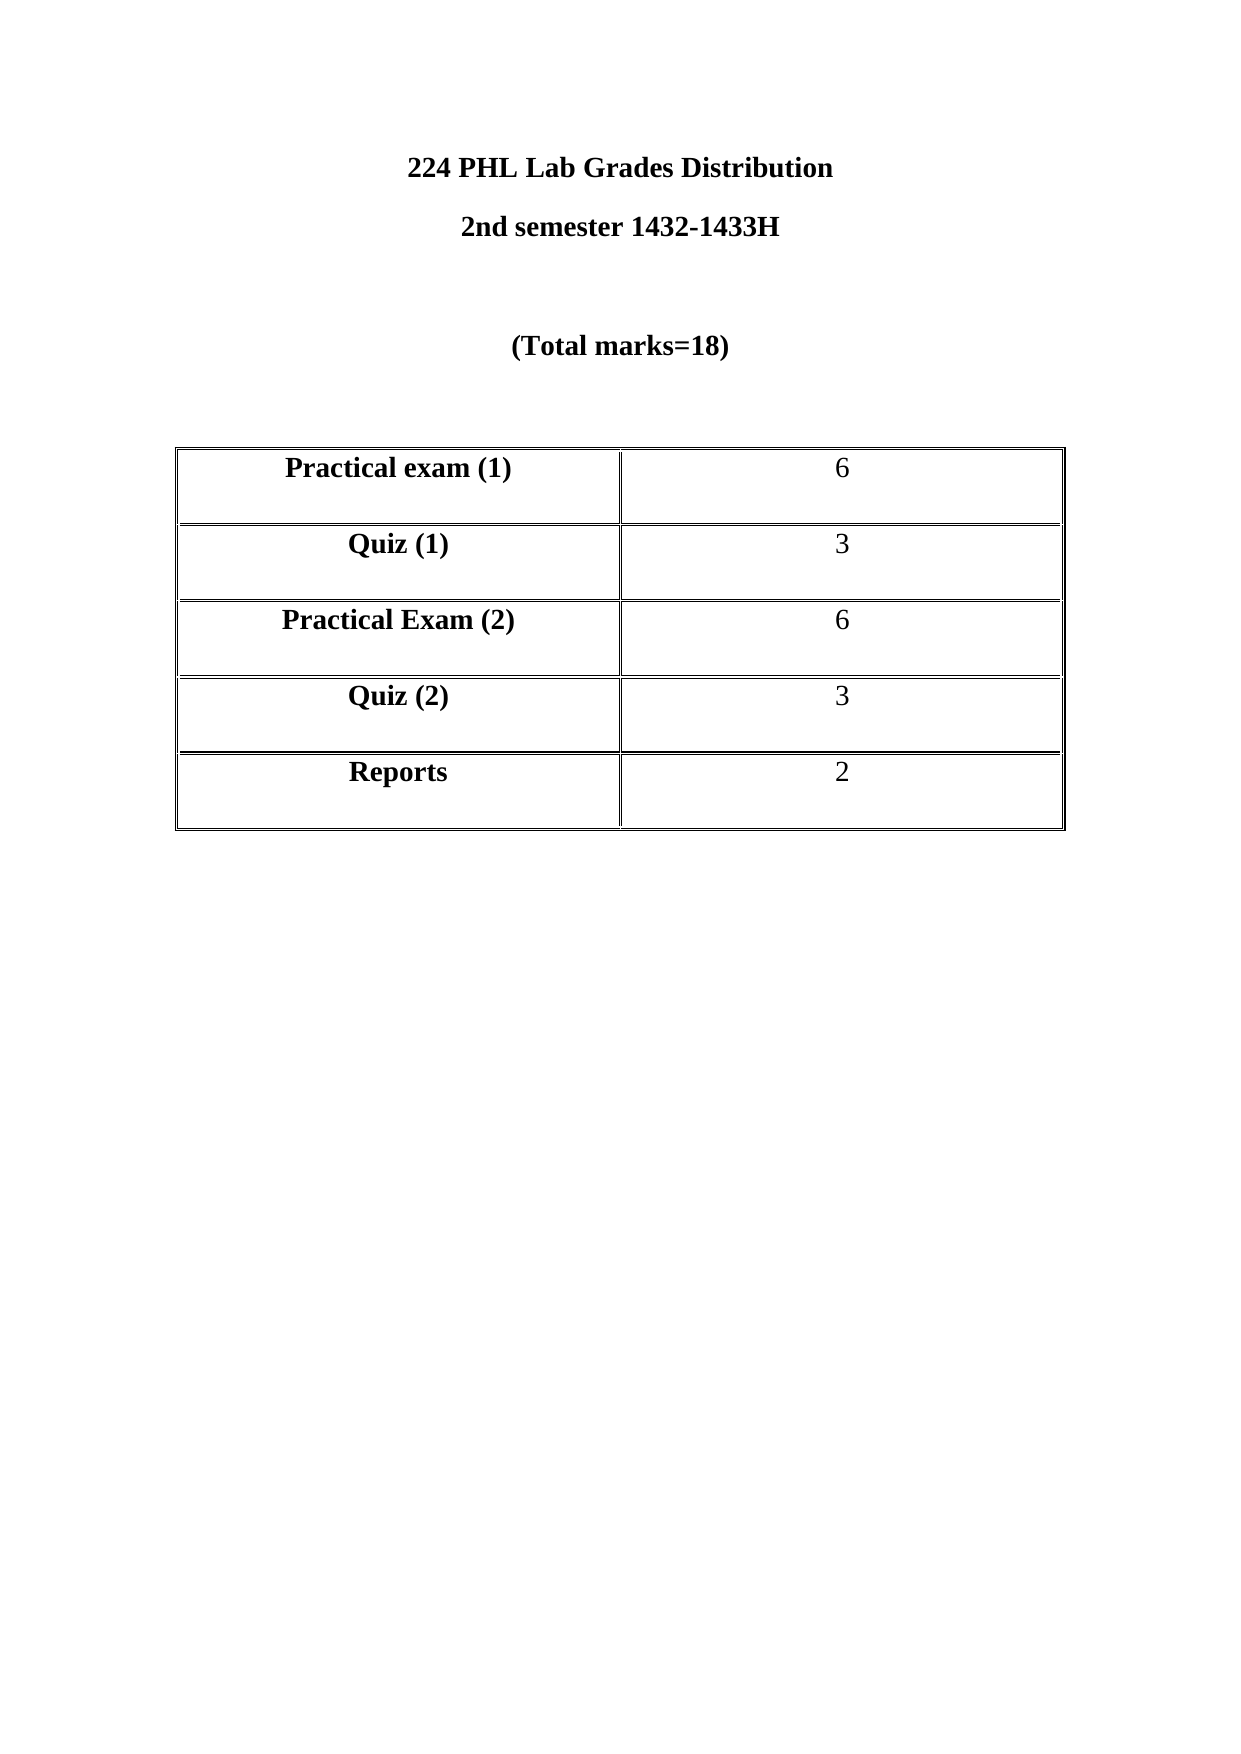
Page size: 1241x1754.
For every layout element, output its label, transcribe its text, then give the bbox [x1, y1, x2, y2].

text ‎2nd semester 1432-1433H‎ [187, 209, 1053, 243]
table_header Practical exam (1) [178, 450, 620, 523]
table_cell Quiz (2) [176, 675, 620, 751]
table_header 6 [620, 450, 1062, 523]
table_cell Practical Exam (2) [176, 599, 620, 675]
table_cell 3 [620, 675, 1064, 751]
text (Total marks=18) [187, 328, 1053, 362]
table_cell Quiz (1) [176, 523, 620, 599]
table_cell 3 [620, 523, 1064, 599]
table_cell Reports [178, 751, 620, 828]
text 224 PHL Lab Grades Distribution [187, 150, 1053, 183]
table_cell 6 [620, 599, 1064, 675]
table_cell 2 [620, 751, 1062, 828]
